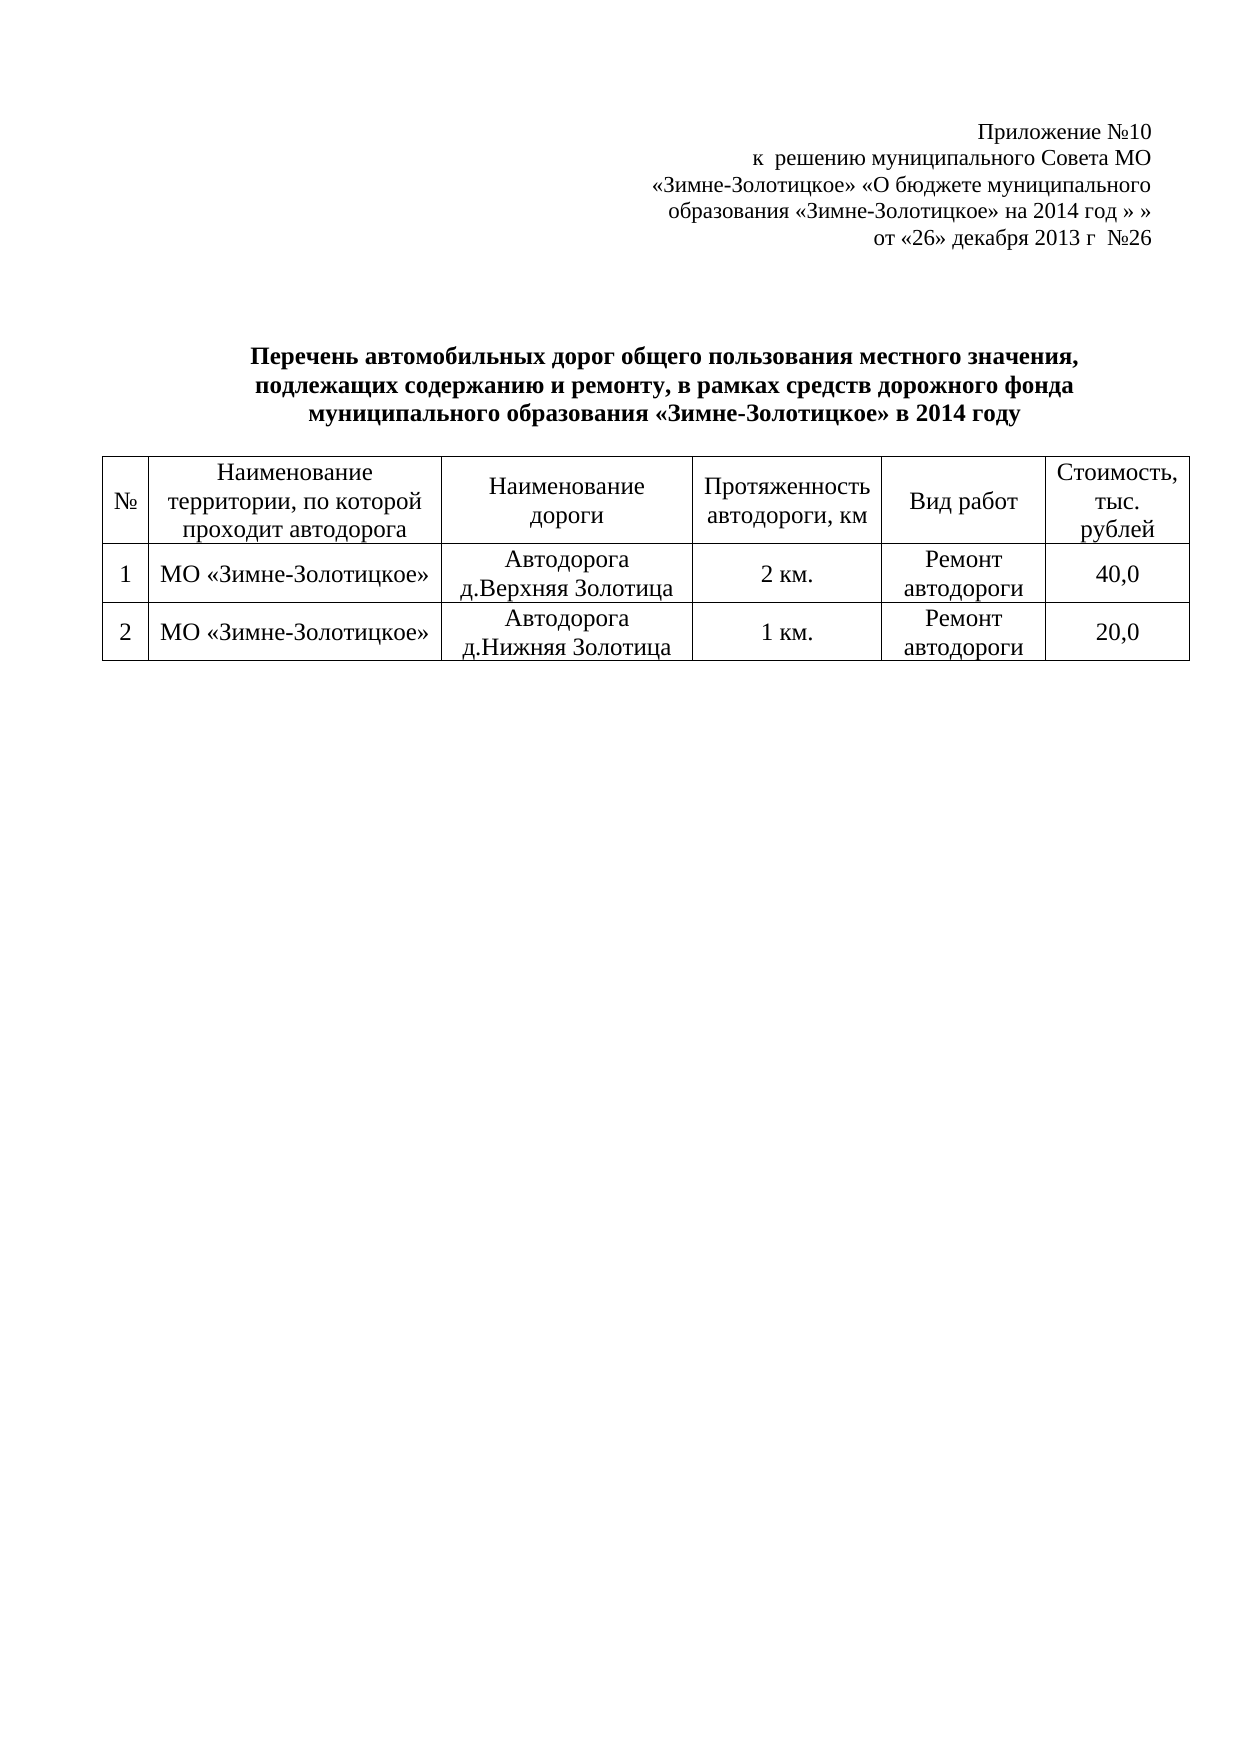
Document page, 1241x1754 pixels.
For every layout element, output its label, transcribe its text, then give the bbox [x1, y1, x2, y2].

table_cell . [693, 603, 881, 660]
table_cell 20,0 [1046, 603, 1189, 660]
table_header Стоимость, тыс. рублей [1046, 457, 1189, 543]
table_header Протяженность автодороги, км [693, 457, 881, 543]
text образования «Зимне-Золотицкое» на 2014 год » » [177, 197, 1152, 223]
table_header Вид работ [882, 457, 1045, 543]
table_cell МО «Зимне-Золотицкое» [149, 603, 441, 660]
table_cell Автодорога д.Верхняя Золотица [442, 544, 692, 602]
table_header № [103, 457, 148, 543]
text Приложение №10 [177, 118, 1152, 144]
table_cell Ремонт автодороги [882, 603, 1045, 660]
table_cell Автодорога д.Нижняя Золотица [442, 603, 692, 660]
text к решению муниципального Совета МО [177, 144, 1152, 171]
table_cell Ремонт автодороги [882, 544, 1045, 602]
table_cell . [693, 544, 881, 602]
text Перечень автомобильных дорог общего пользования местного значения, подлежащих содержанию и ремонту, в рамках средств дорожного фонда муниципального образования «Зимне-Золотицкое» в 2014 году [177, 341, 1152, 427]
table_cell 40,0 [1046, 544, 1189, 602]
table_header Наименование территории, по которой проходит автодорога [149, 457, 441, 543]
text от «26» декабря №26 [177, 223, 1152, 250]
table_header Наименование дороги [442, 457, 692, 543]
text «Зимне-Золотицкое» «О бюджете муниципального [177, 171, 1152, 197]
table_cell МО «Зимне-Золотицкое» [149, 544, 441, 602]
table_cell 2 [103, 603, 148, 660]
table_cell 1 [103, 544, 148, 602]
